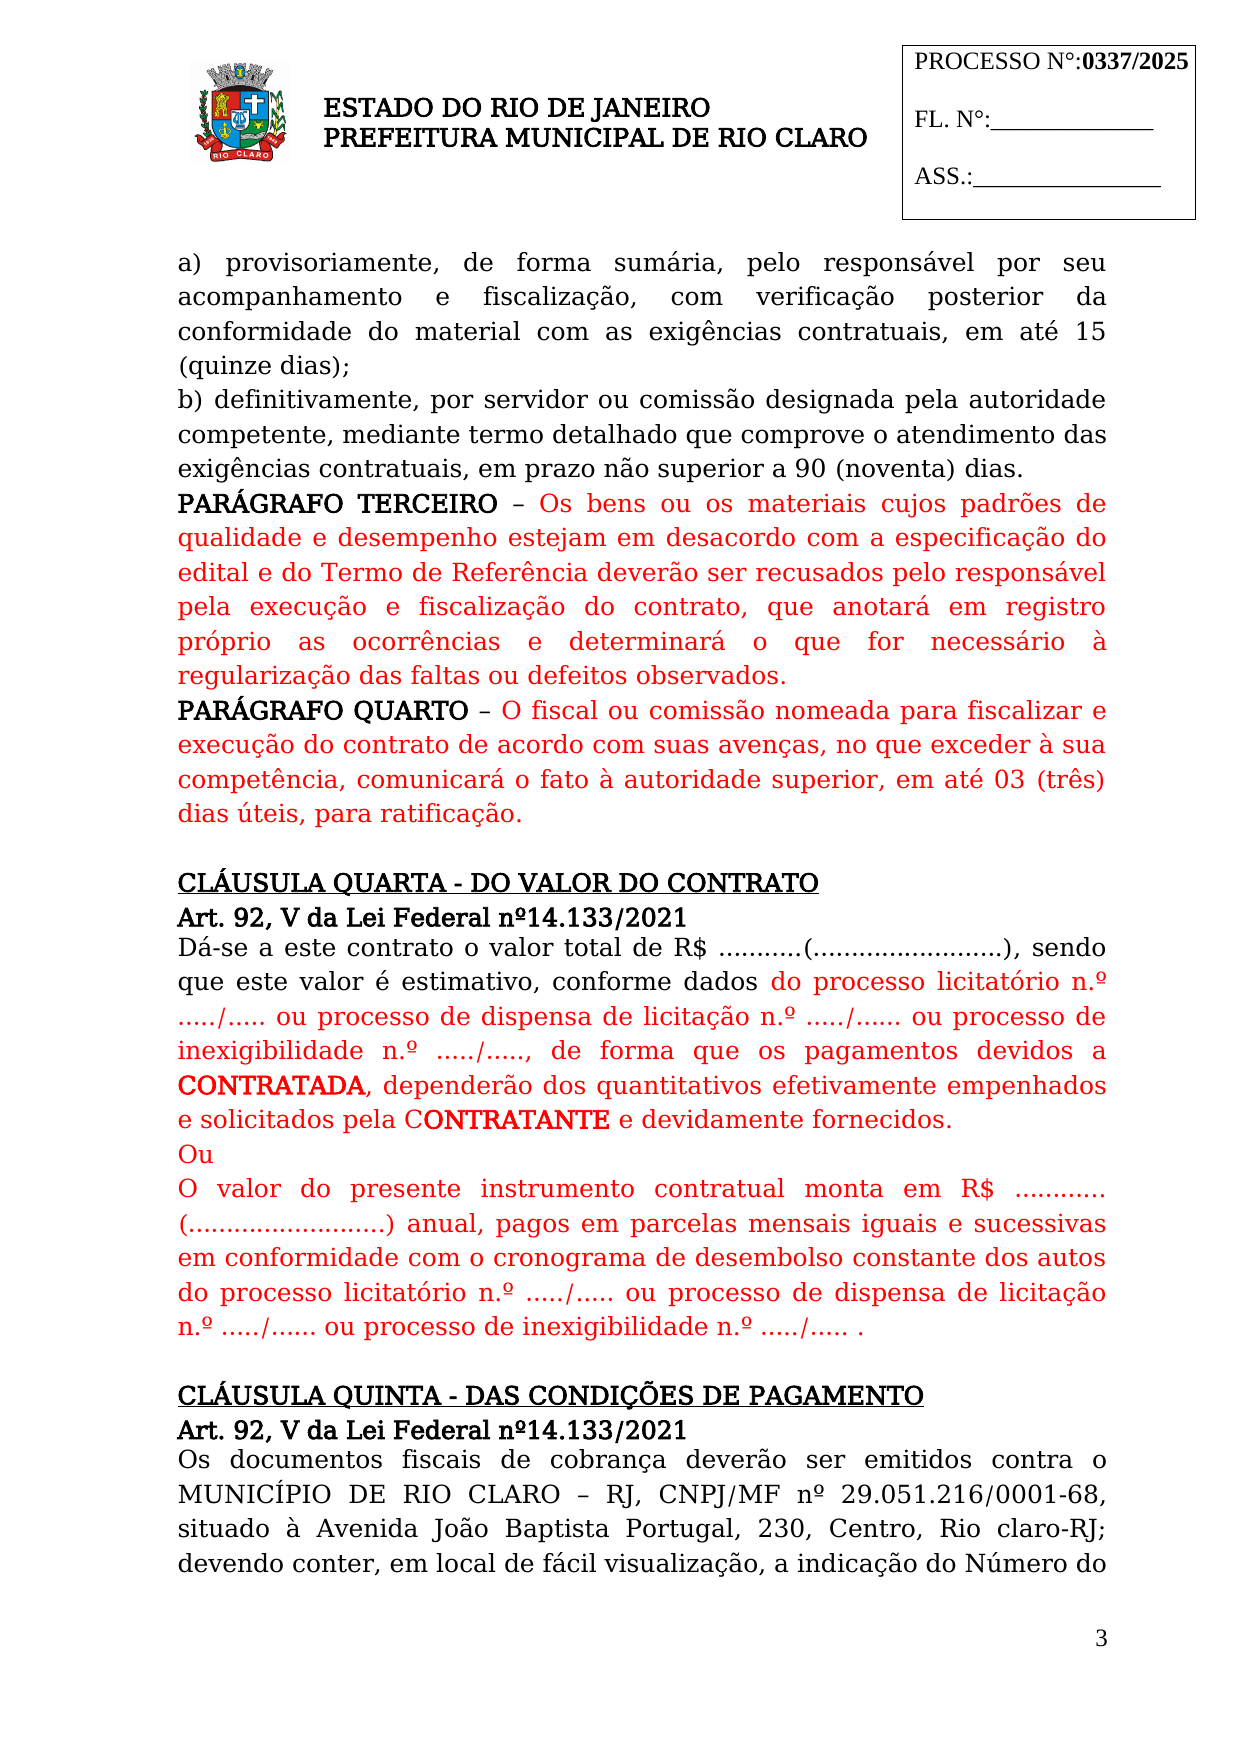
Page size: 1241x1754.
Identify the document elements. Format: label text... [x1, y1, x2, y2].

text CLÁUSULA QUINTA - DAS CONDIÇÕES DE PAGAMENTO [177, 1379, 1107, 1409]
text CLÁUSULA QUARTA - DO VALOR DO CONTRATO [177, 867, 1107, 897]
text Art. 92, V da Lei Federal nº14.133/2021 [177, 901, 1107, 931]
text a) provisoriamente, de forma sumária, pelo responsável por seu acompanhamento e fiscalização, com verificação posterior da conformidade do material com as exigências contratuais, em até 15 (quinze dias); [177, 246, 1107, 380]
picture [190, 60, 290, 165]
text Dá-se a este contrato o valor total de R$ ………..(…………………….), sendo que este valor é estimativo, conforme dados do processo licitatório n.º …../..… ou processo de dispensa de licitação n.º …../…… ou processo de inexigibilidade n.º …../….., de forma que os pagamentos devidos a CONTRATADA, dependerão dos quantitativos efetivamente empenhados e solicitados pela CONTRATANTE e devidamente fornecidos. [177, 931, 1107, 1134]
text PARÁGRAFO QUARTO – O fiscal ou comissão nomeada para fiscalizar e execução do contrato de acordo com suas avenças, no que exceder à sua competência, comunicará o fato à autoridade superior, em até 03 (três) dias úteis, para ratificação. [177, 694, 1107, 828]
text Art. 92, V da Lei Federal nº14.133/2021 [177, 1414, 1107, 1444]
text Ou [177, 1138, 1107, 1168]
text O valor do presente instrumento contratual monta em R$ ………...(……………………..) anual, pagos em parcelas mensais iguais e sucessivas em conformidade com o cronograma de desembolso constante dos autos do processo licitatório n.º …../..… ou processo de dispensa de licitação n.º …../…… ou processo de inexigibilidade n.º …../….. . [177, 1173, 1107, 1341]
text PARÁGRAFO TERCEIRO – Os bens ou os materiais cujos padrões de qualidade e desempenho estejam em desacordo com a especificação do edital e do Termo de Referência deverão ser recusados pelo responsável pela execução e fiscalização do contrato, que anotará em registro próprio as ocorrências e determinará o que for necessário à regularização das faltas ou defeitos observados. [177, 488, 1107, 690]
